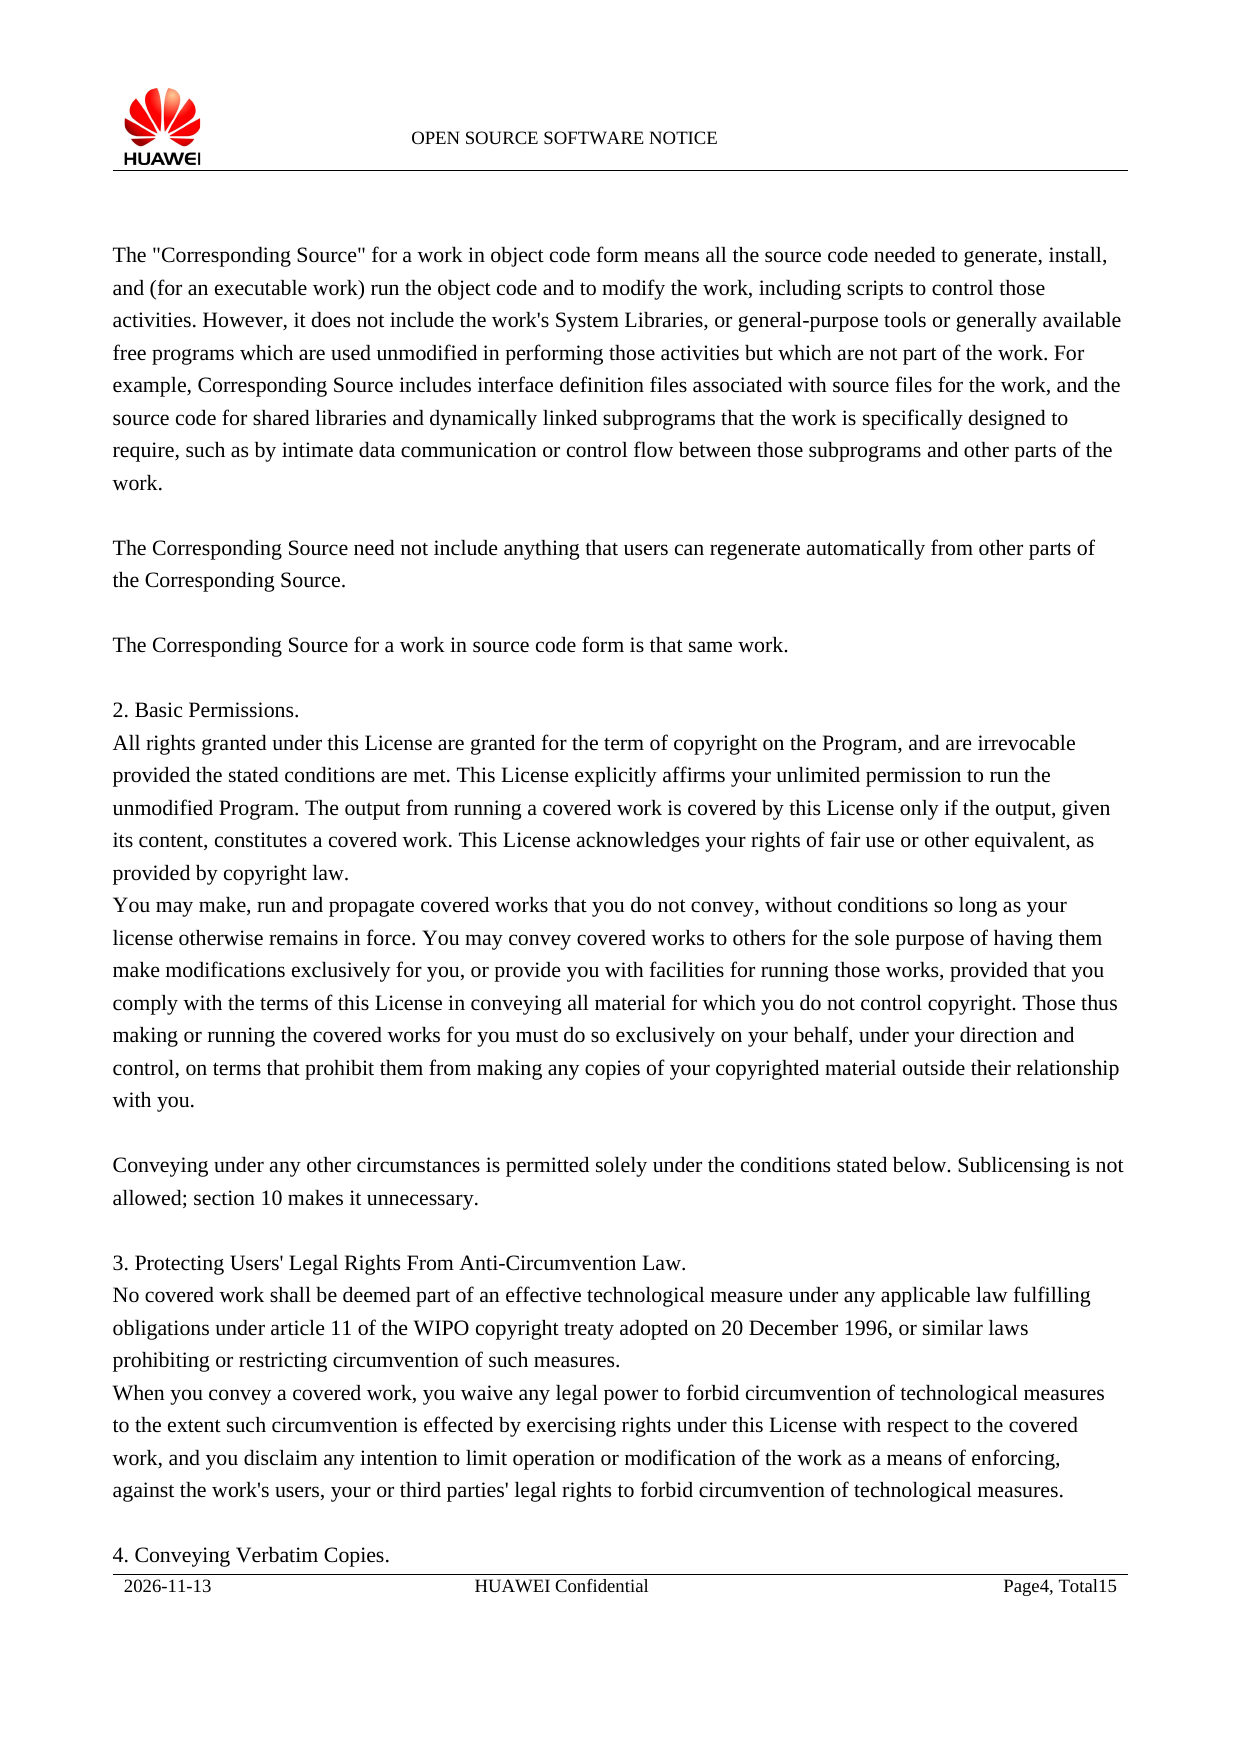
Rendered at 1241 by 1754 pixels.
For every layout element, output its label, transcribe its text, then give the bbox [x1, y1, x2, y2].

picture [124, 88, 201, 165]
